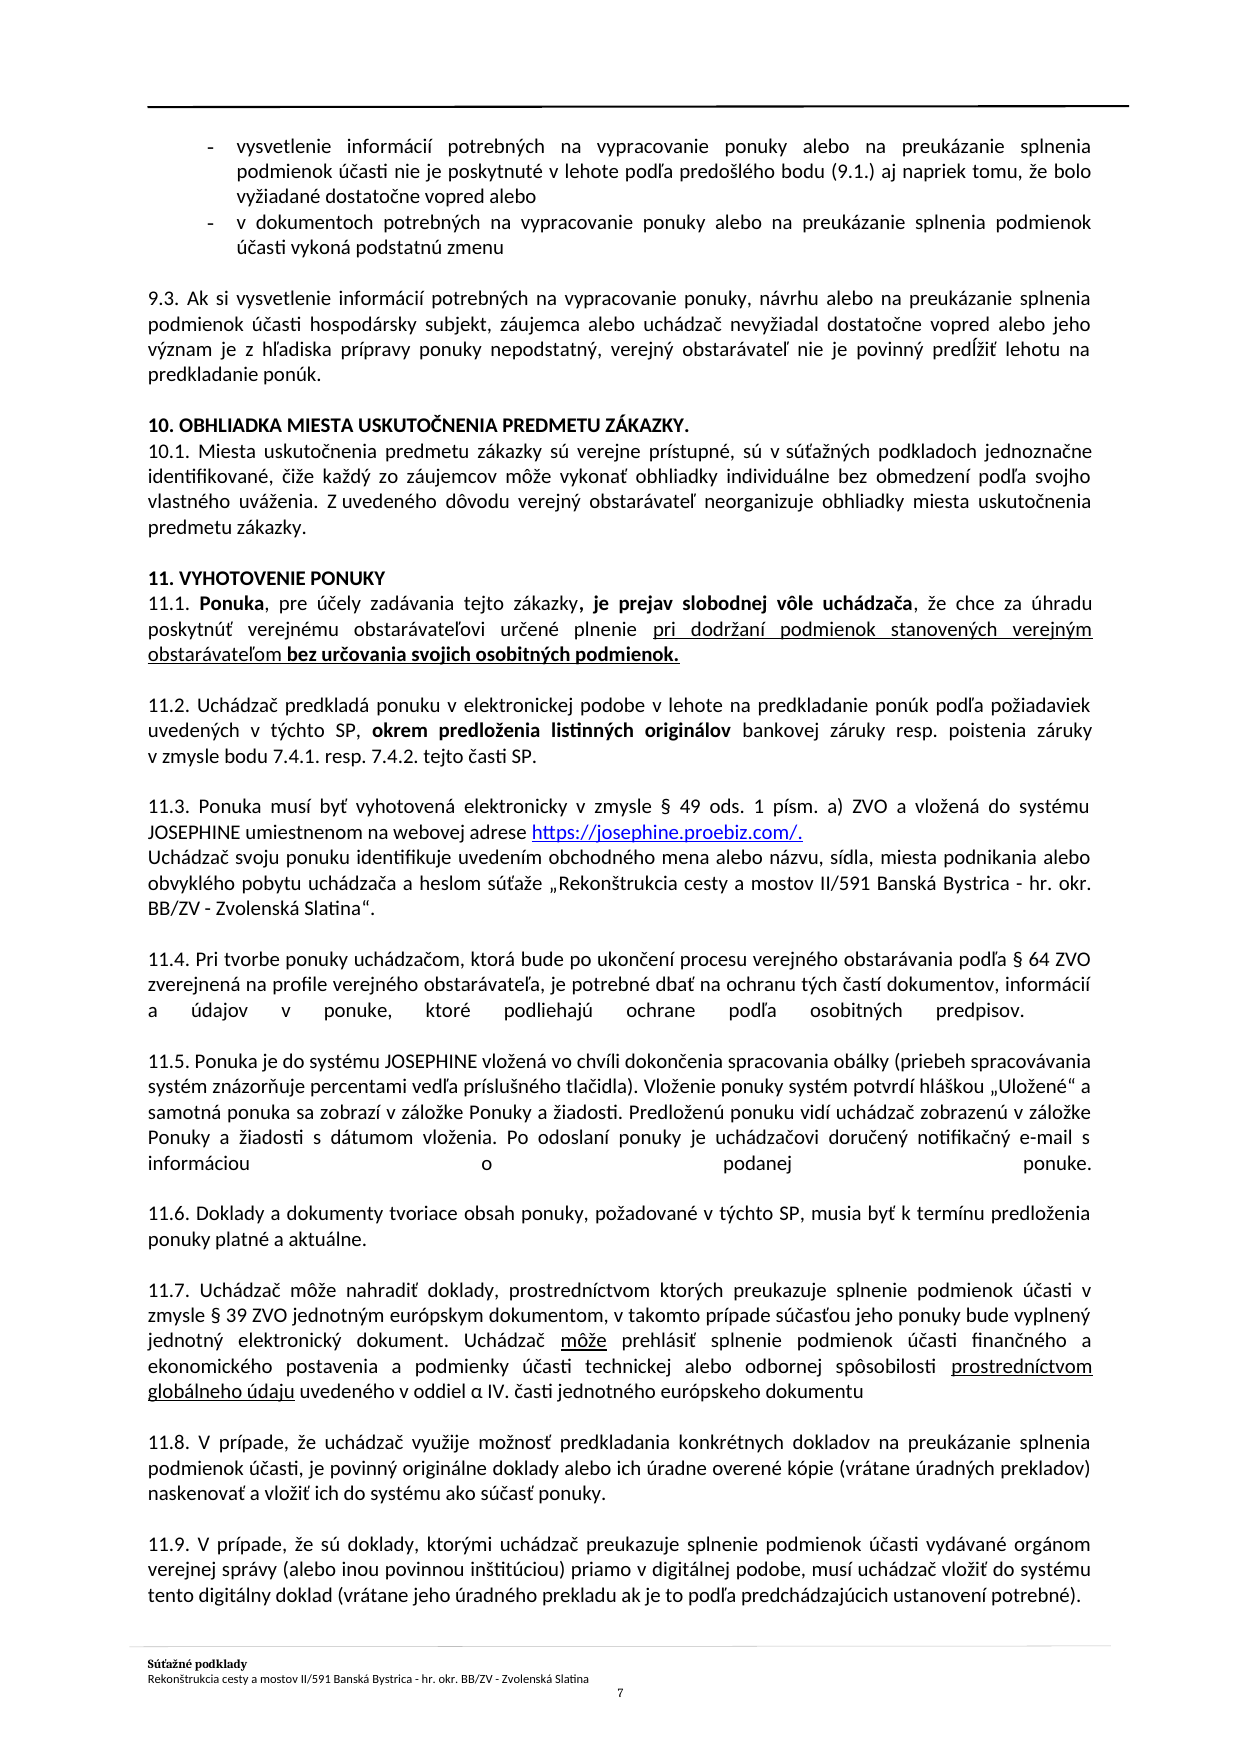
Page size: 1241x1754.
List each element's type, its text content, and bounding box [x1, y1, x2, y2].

text Uchádzač svoju ponuku identifikuje uvedením obchodného mena alebo názvu, sídla, miesta podnikania alebo obvyklého pobytu uchádzača a heslom súťaže „Rekonštrukcia cesty a mostov II/591 Banská Bystrica - hr. okr. BB/ZV - Zvolenská Slatina“. [148, 844, 1092, 921]
text 11.7. Uchádzač môže nahradiť doklady, prostredníctvom ktorých preukazuje splnenie podmienok účasti v zmysle § 39 ZVO jednotným európskym dokumentom, v takomto prípade súčasťou jeho ponuky bude vyplnený jednotný elektronický dokument. Uchádzač môže prehlásiť splnenie podmienok účasti finančného a ekonomického postavenia a podmienky účasti technickej alebo odbornej spôsobilosti prostredníctvom globálneho údaju uvedeného v oddiel α IV. časti jednotného európskeho dokumentu [148, 1277, 1092, 1404]
text 11.1. Ponuka, pre účely zadávania tejto zákazky, je prejav slobodnej vôle uchádzača, že chce za úhradu poskytnúť verejnému obstarávateľovi určené plnenie pri dodržaní podmienok stanovených verejným obstarávateľom bez určovania svojich osobitných podmienok. [148, 590, 1092, 667]
text 11.3. Ponuka musí byť vyhotovená elektronicky v zmysle § 49 ods. 1 písm. a) ZVO a vložená do systému JOSEPHINE umiestnenom na webovej adrese https://josephine.proebiz.com/. [148, 794, 1092, 844]
text 10.1. Miesta uskutočnenia predmetu zákazky sú verejne prístupné, sú v súťažných podkladoch jednoznačne identifikované, čiže každý zo záujemcov môže vykonať obhliadky individuálne bez obmedzení podľa svojho vlastného uváženia. Z uvedeného dôvodu verejný obstarávateľ neorganizuje obhliadky miesta uskutočnenia predmetu zákazky. [148, 438, 1092, 539]
list vysvetlenie informácií potrebných na vypracovanie ponuky alebo na preukázanie splnenia podmienok účasti nie je poskytnuté v lehote podľa predošlého bodu (9.1.) aj napriek tomu, že bolo vyžiadané dostatočne vopred alebo [207, 133, 1092, 209]
text 11.9. V prípade, že sú doklady, ktorými uchádzač preukazuje splnenie podmienok účasti vydávané orgánom verejnej správy (alebo inou povinnou inštitúciou) priamo v digitálnej podobe, musí uchádzač vložiť do systému tento digitálny doklad (vrátane jeho úradného prekladu ak je to podľa predchádzajúcich ustanovení potrebné). [148, 1531, 1092, 1607]
text 11.4. Pri tvorbe ponuky uchádzačom, ktorá bude po ukončení procesu verejného obstarávania podľa § 64 ZVO zverejnená na profile verejného obstarávateľa, je potrebné dbať na ochranu tých častí dokumentov, informácií a údajov v ponuke, ktoré podliehajú ochrane podľa osobitných predpisov. [148, 946, 1092, 1048]
text 11.6. Doklady a dokumenty tvoriace obsah ponuky, požadované v týchto SP, musia byť k termínu predloženia ponuky platné a aktuálne. [148, 1201, 1092, 1251]
text 11.2. Uchádzač predkladá ponuku v elektronickej podobe v lehote na predkladanie ponúk podľa požiadaviek uvedených v týchto SP, okrem predloženia listinných originálov bankovej záruky resp. poistenia záruky v zmysle bodu 7.4.1. resp. 7.4.2. tejto časti SP. [148, 692, 1092, 768]
list v dokumentoch potrebných na vypracovanie ponuky alebo na preukázanie splnenia podmienok účasti vykoná podstatnú zmenu [207, 209, 1092, 260]
text 11.8. V prípade, že uchádzač využije možnosť predkladania konkrétnych dokladov na preukázanie splnenia podmienok účasti, je povinný originálne doklady alebo ich úradne overené kópie (vrátane úradných prekladov) naskenovať a vložiť ich do systému ako súčasť ponuky. [148, 1429, 1092, 1506]
text 11. VYHOTOVENIE PONUKY [148, 565, 1092, 590]
text 9.3. Ak si vysvetlenie informácií potrebných na vypracovanie ponuky, návrhu alebo na preukázanie splnenia podmienok účasti hospodársky subjekt, záujemca alebo uchádzač nevyžiadal dostatočne vopred alebo jeho význam je z hľadiska prípravy ponuky nepodstatný, verejný obstarávateľ nie je povinný predĺžiť lehotu na predkladanie ponúk. [148, 285, 1092, 387]
text 10. OBHLIADKA MIESTA USKUTOČNENIA PREDMETU ZÁKAZKY. [148, 412, 1092, 438]
text 11.5. Ponuka je do systému JOSEPHINE vložená vo chvíli dokončenia spracovania obálky (priebeh spracovávania systém znázorňuje percentami vedľa príslušného tlačidla). Vloženie ponuky systém potvrdí hláškou „Uložené“ a samotná ponuka sa zobrazí v záložke Ponuky a žiadosti. Predloženú ponuku vidí uchádzač zobrazenú v záložke Ponuky a žiadosti s dátumom vloženia. Po odoslaní ponuky je uchádzačovi doručený notifikačný e-mail s informáciou o podanej ponuke. [148, 1048, 1092, 1201]
